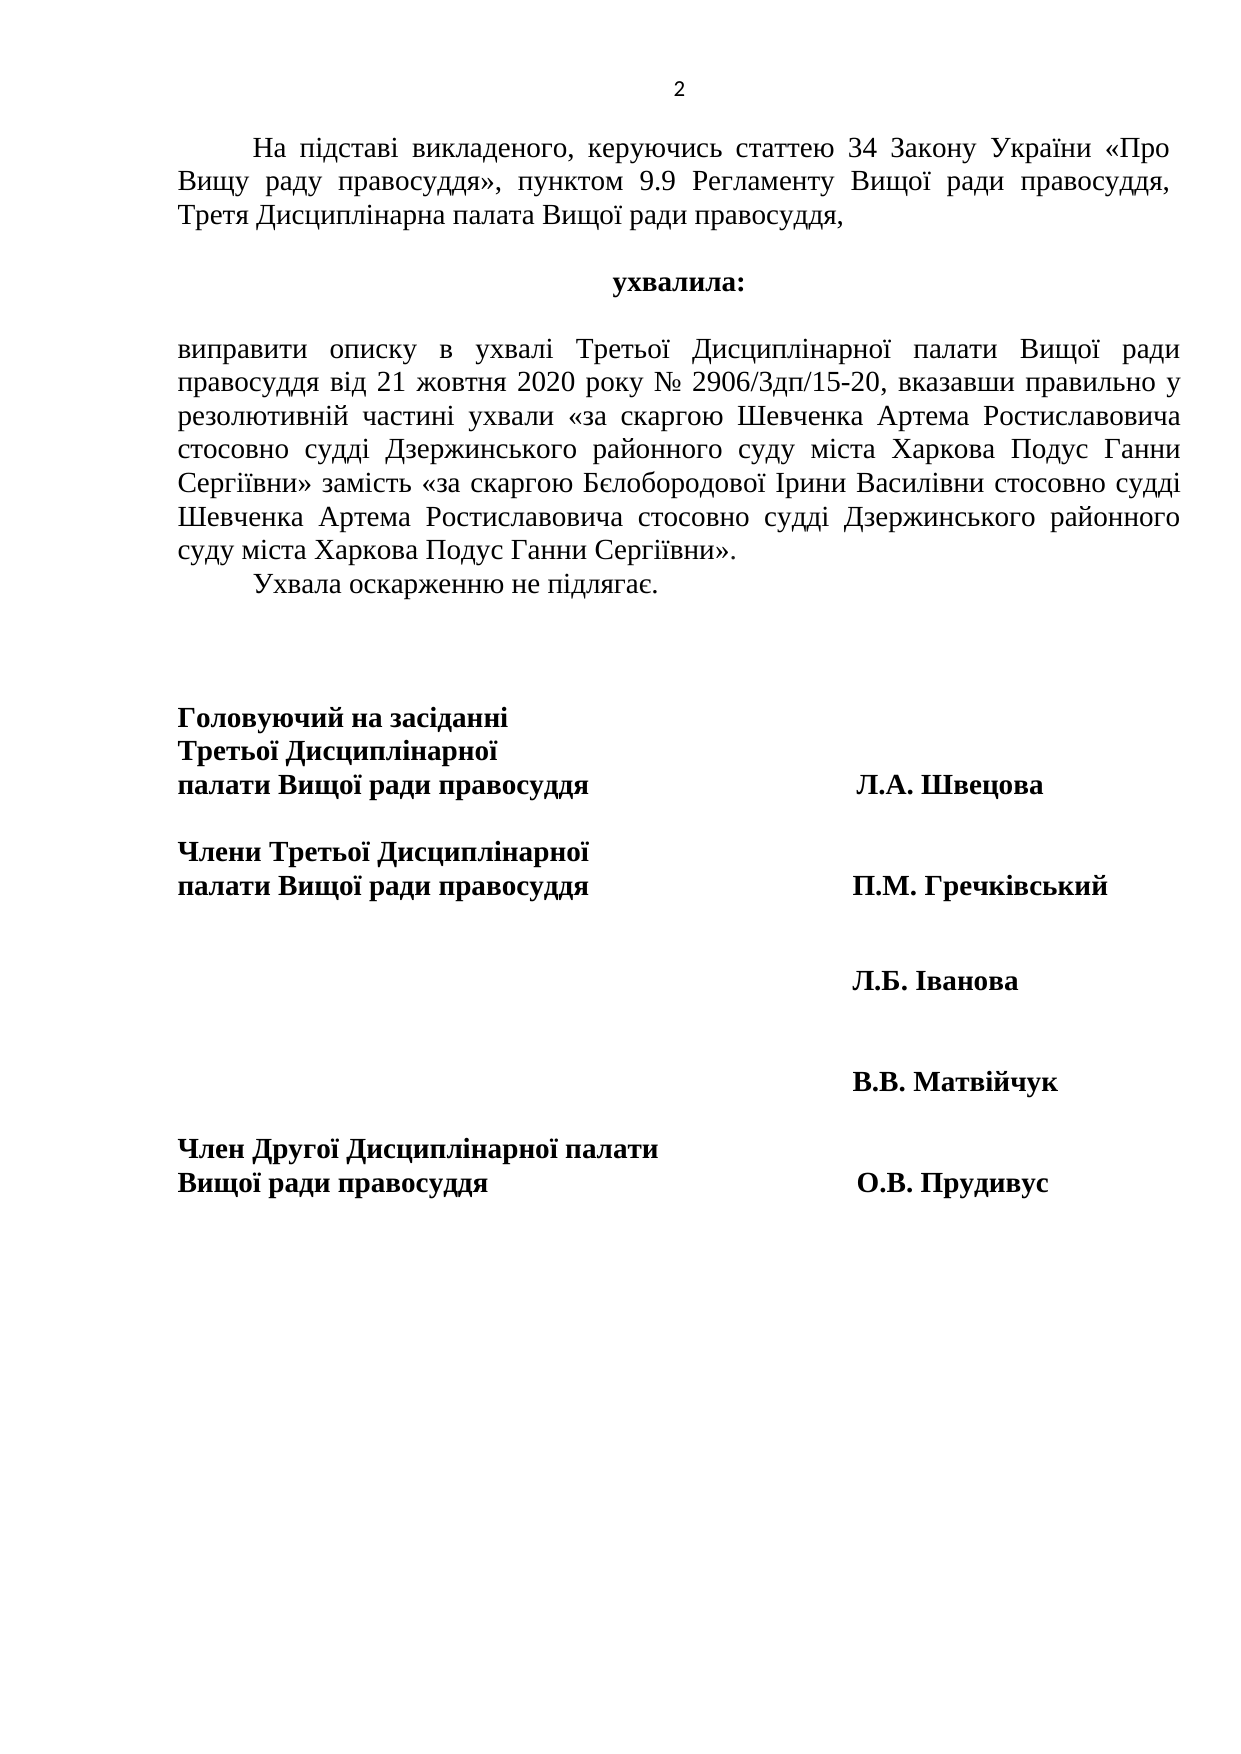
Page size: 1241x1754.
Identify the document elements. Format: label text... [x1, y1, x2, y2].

text Л.Б. Іванова [177, 963, 1181, 997]
text На підставі викладеного, керуючись статтею 34 Закону України «Про Вищу раду правосуддя», пунктом 9.9 Регламенту Вищої ради правосуддя, Третя Дисциплінарна палата Вищої ради правосуддя, [177, 130, 1171, 230]
text палати Вищої ради правосуддя П.М. Гречківський [177, 868, 1181, 901]
text ухвалила: [177, 264, 1181, 297]
text Вищої ради правосуддя О.В. Прудивус [177, 1165, 1181, 1198]
text Члени Третьої Дисциплінарної [177, 834, 1181, 868]
text виправити описку в ухвалі Третьої Дисциплінарної палати Вищої ради правосуддя від 21 жовтня 2020 року № 2906/3дп/15-20, вказавши правильно у резолютивній частині ухвали «за скаргою Шевченка Артема Ростиславовича стосовно судді Дзержинського районного суду міста Харкова Подус Ганни Сергіївни» замість «за скаргою Бєлобородової Ірини Василівни стосовно судді Шевченка Артема Ростиславовича стосовно судді Дзержинського районного суду міста Харкова Подус Ганни Сергіївни». [177, 331, 1181, 566]
text В.В. Матвійчук [177, 1064, 1181, 1098]
text Третьої Дисциплінарної [177, 733, 1181, 767]
text палати Вищої ради правосуддя Л.А. Швецова [177, 767, 1181, 801]
text Ухвала оскарженню не підлягає. [177, 566, 1171, 599]
text Головуючий на засіданні [177, 700, 1181, 733]
text Член Другої Дисциплінарної палати [177, 1131, 1181, 1165]
